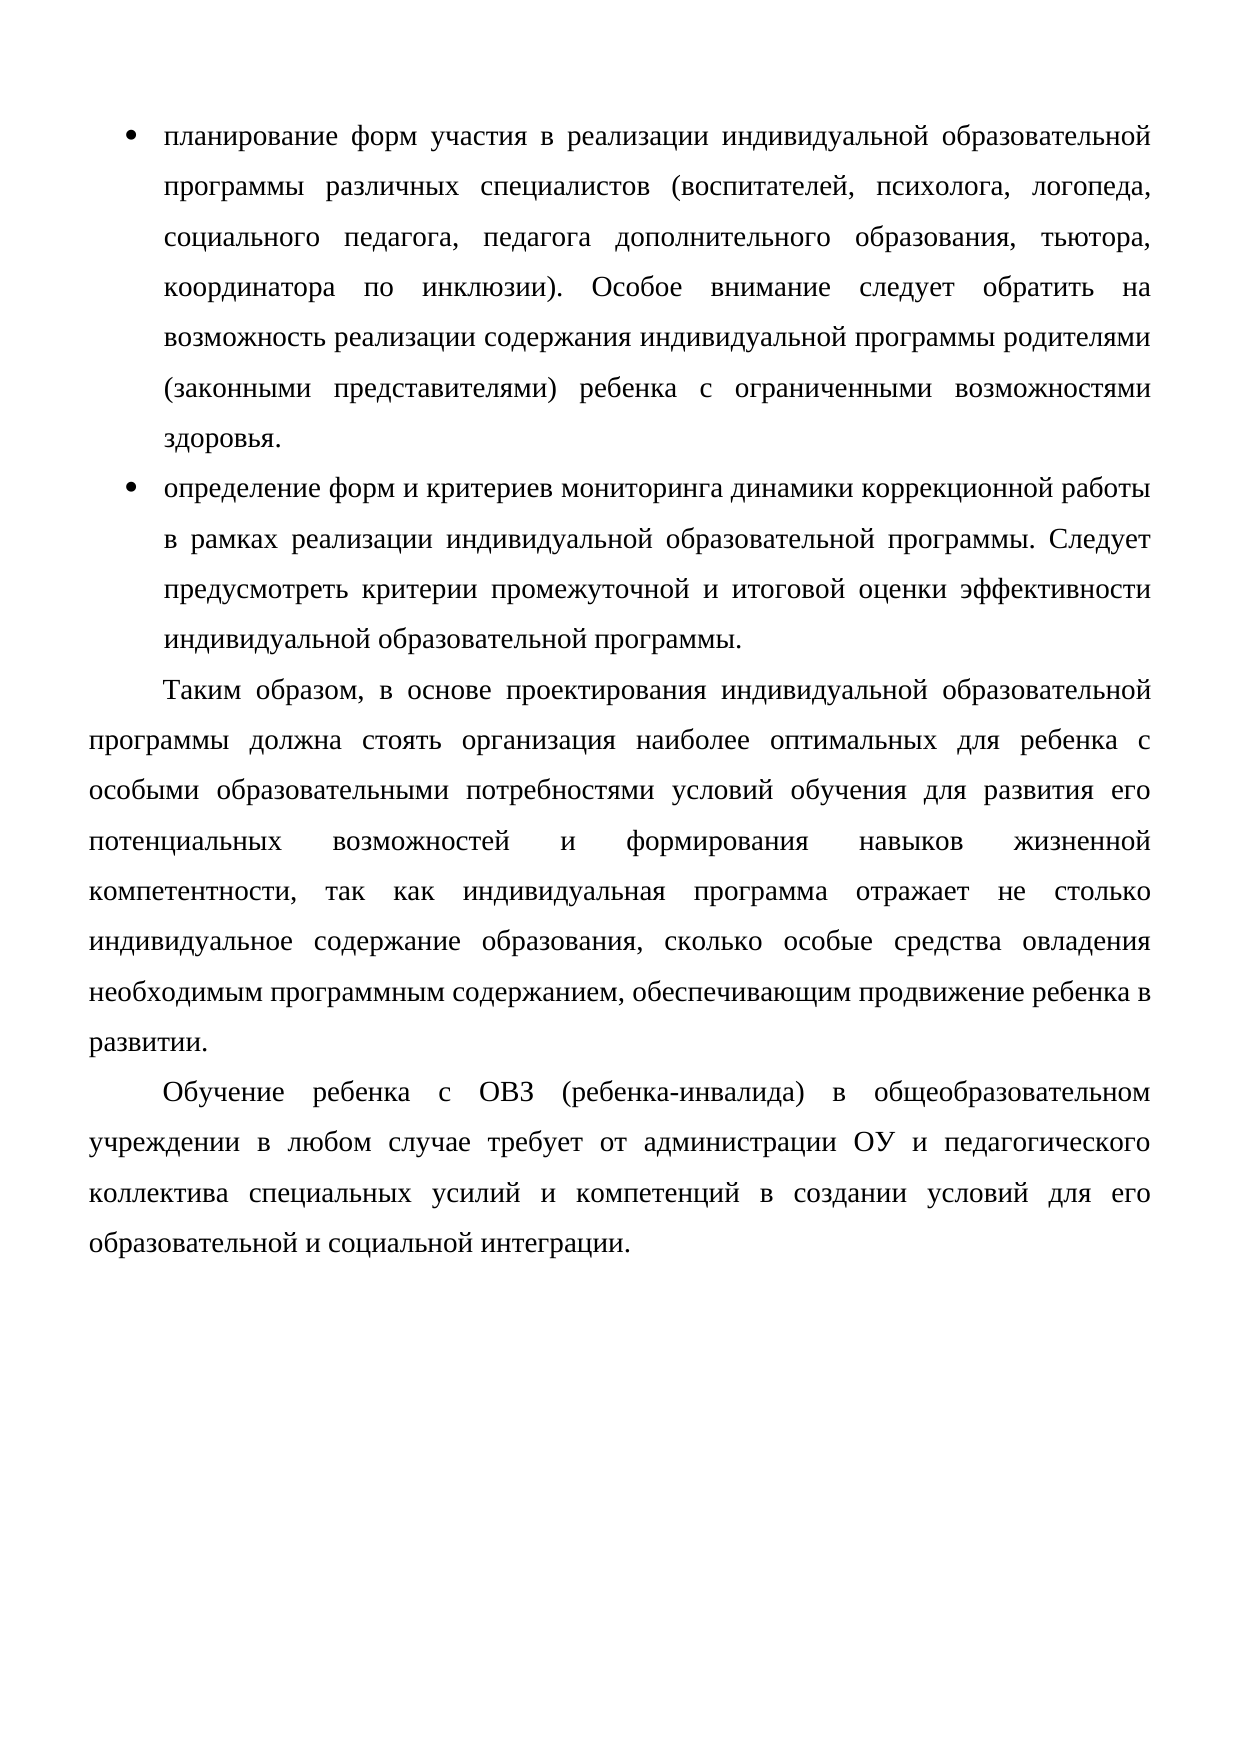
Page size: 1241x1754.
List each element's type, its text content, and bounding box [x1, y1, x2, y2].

text Таким образом, в основе проектирования индивидуальной образовательной программы должна стоять организация наиболее оптимальных для ребенка с особыми образовательными потребностями условий обучения для развития его потенциальных возможностей и формирования навыков жизненной компетентности, так как индивидуальная программа отражает не столько индивидуальное содержание образования, сколько особые средства овладения необходимым программным содержанием, обеспечивающим продвижение ребенка в развитии. [89, 672, 1152, 1057]
list определение форм и критериев мониторинга динамики коррекционной работы в рамках реализации индивидуальной образовательной программы. Следует предусмотреть критерии промежуточной и итоговой оценки эффективности индивидуальной образовательной программы. [126, 470, 1152, 655]
list планирование форм участия в реализации индивидуальной образовательной программы различных специалистов (воспитателей, психолога, логопеда, социального педагога, педагога дополнительного образования, тьютора, координатора по инклюзии). Особое внимание следует обратить на возможность реализации содержания индивидуальной программы родителями (законными представителями) ребенка с ограниченными возможностями здоровья. [126, 118, 1152, 454]
text Обучение ребенка с ОВЗ (ребенка-инвалида) в общеобразовательном учреждении в любом случае требует от администрации ОУ и педагогического коллектива специальных усилий и компетенций в создании условий для его образовательной и социальной интеграции. [89, 1074, 1152, 1259]
